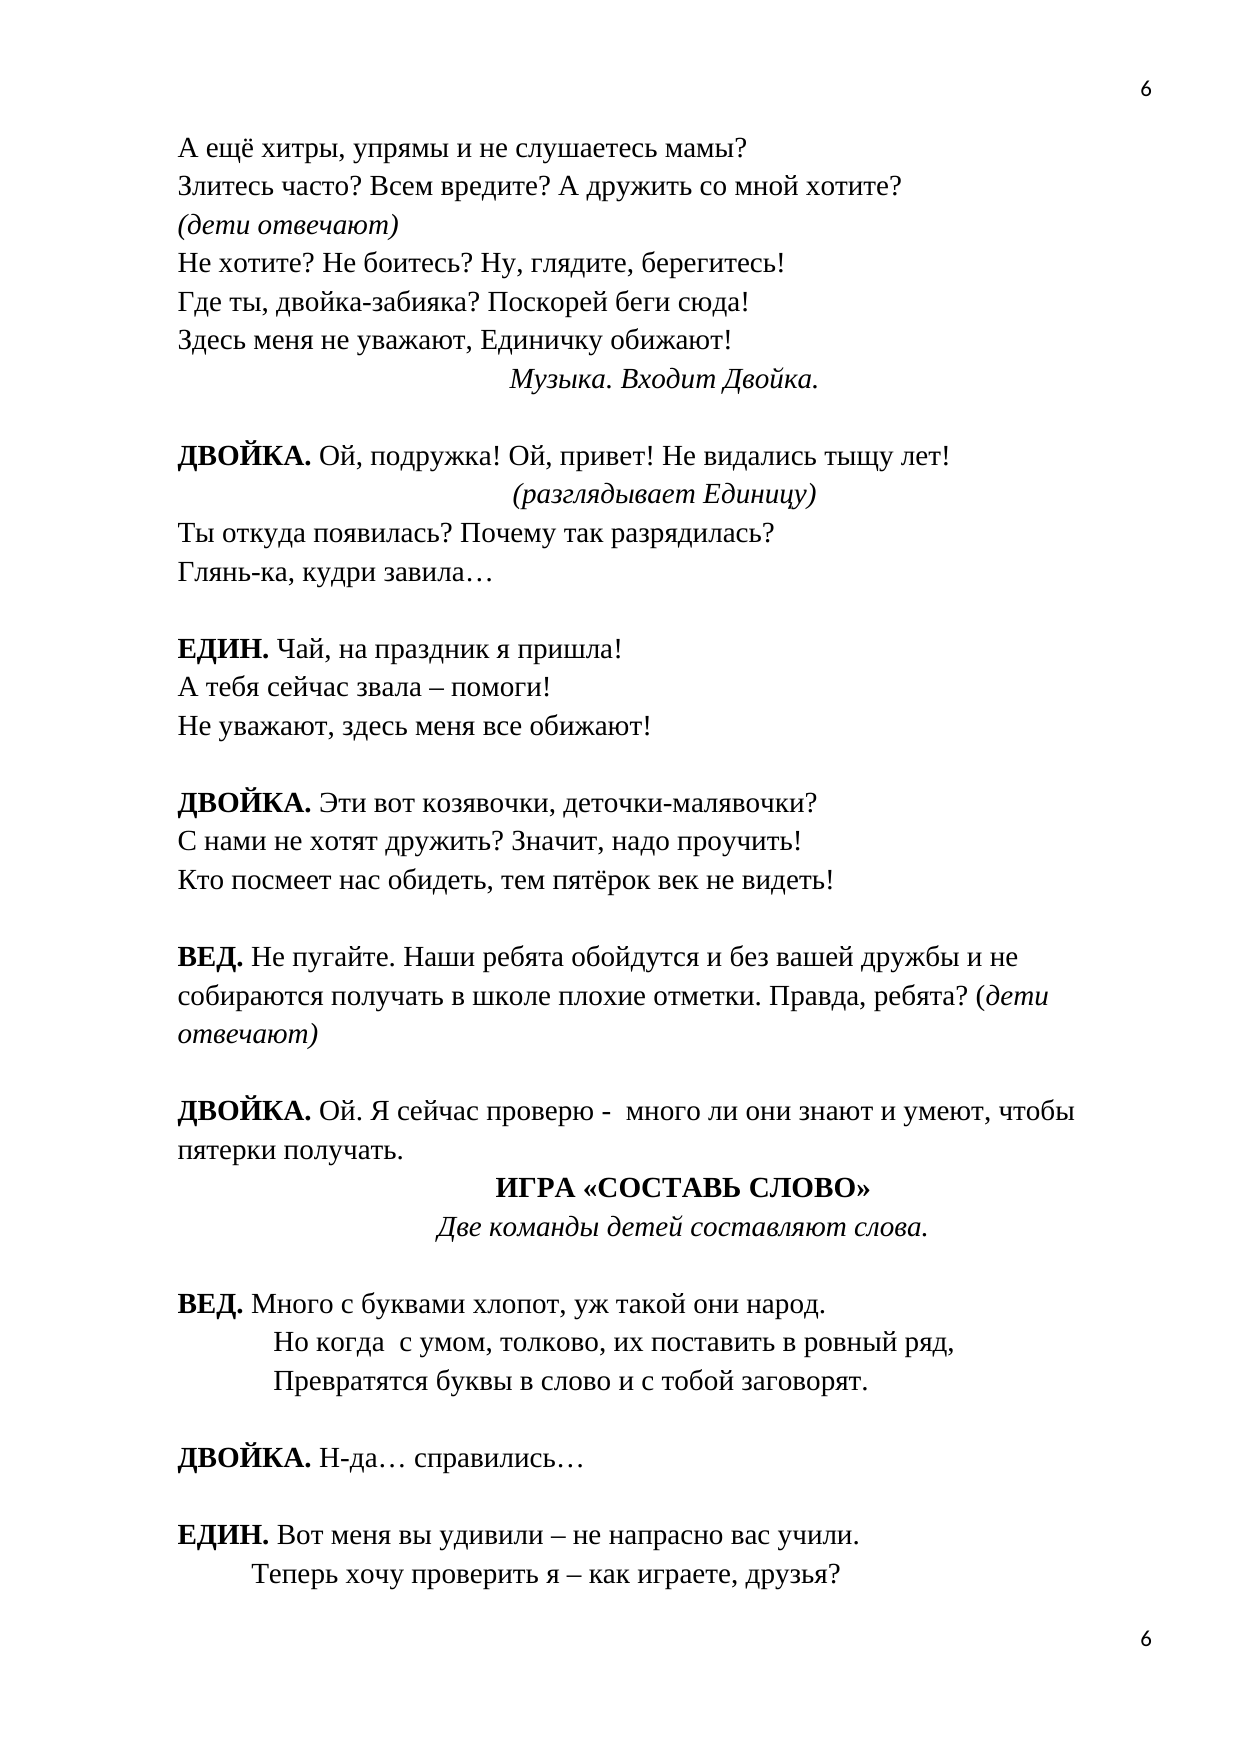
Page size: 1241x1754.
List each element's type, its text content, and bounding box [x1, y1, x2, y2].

text Ты откуда появилась? Почему так разрядилась? [177, 515, 1152, 549]
text С нами не хотят дружить? Значит, надо проучить! [177, 823, 1152, 857]
text ЕДИН. Чай, на праздник я пришла! [177, 631, 1152, 664]
text Глянь-ка, кудри завила… [177, 554, 1152, 587]
text Музыка. Входит Двойка. [177, 361, 1152, 394]
text (разглядывает Единицу) [177, 477, 1152, 510]
text ДВОЙКА. Ой, подружка! Ой, привет! Не видались тыщу лет! [177, 438, 1152, 472]
text А тебя сейчас звала – помоги! [177, 669, 1152, 703]
text Превратятся буквы в слово и с тобой заговорят. [215, 1363, 1152, 1397]
text Злитесь часто? Всем вредите? А дружить со мной хотите? [177, 168, 1152, 202]
text Кто посмеет нас обидеть, тем пятёрок век не видеть! [177, 862, 1152, 896]
text ИГРА «СОСТАВЬ СЛОВО» [215, 1170, 1152, 1204]
text (дети отвечают) [177, 207, 1152, 240]
text ВЕД. Много с буквами хлопот, уж такой они народ. [177, 1286, 1152, 1319]
text ДВОЙКА. Эти вот козявочки, деточки-малявочки? [177, 785, 1152, 818]
text Две команды детей составляют слова. [215, 1209, 1152, 1242]
text ВЕД. Не пугайте. Наши ребята обойдутся и без вашей дружбы и не собираются получать в школе плохие отметки. Правда, ребята? (дети отвечают) [177, 939, 1152, 1050]
text ДВОЙКА. Ой. Я сейчас проверю - много ли они знают и умеют, чтобы пятерки получать. [177, 1093, 1152, 1165]
text ДВОЙКА. Н-да… справились… [177, 1440, 1152, 1474]
text ЕДИН. Вот меня вы удивили – не напрасно вас учили. [177, 1517, 1152, 1551]
text Здесь меня не уважают, Единичку обижают! [177, 322, 1152, 356]
text Но когда с умом, толково, их поставить в ровный ряд, [215, 1324, 1152, 1358]
text Теперь хочу проверить я – как играете, друзья? [177, 1556, 1152, 1589]
text Не уважают, здесь меня все обижают! [177, 708, 1152, 741]
text Не хотите? Не боитесь? Ну, глядите, берегитесь! [177, 245, 1152, 279]
text Где ты, двойка-забияка? Поскорей беги сюда! [177, 284, 1152, 317]
text А ещё хитры, упрямы и не слушаетесь мамы? [177, 130, 1152, 163]
